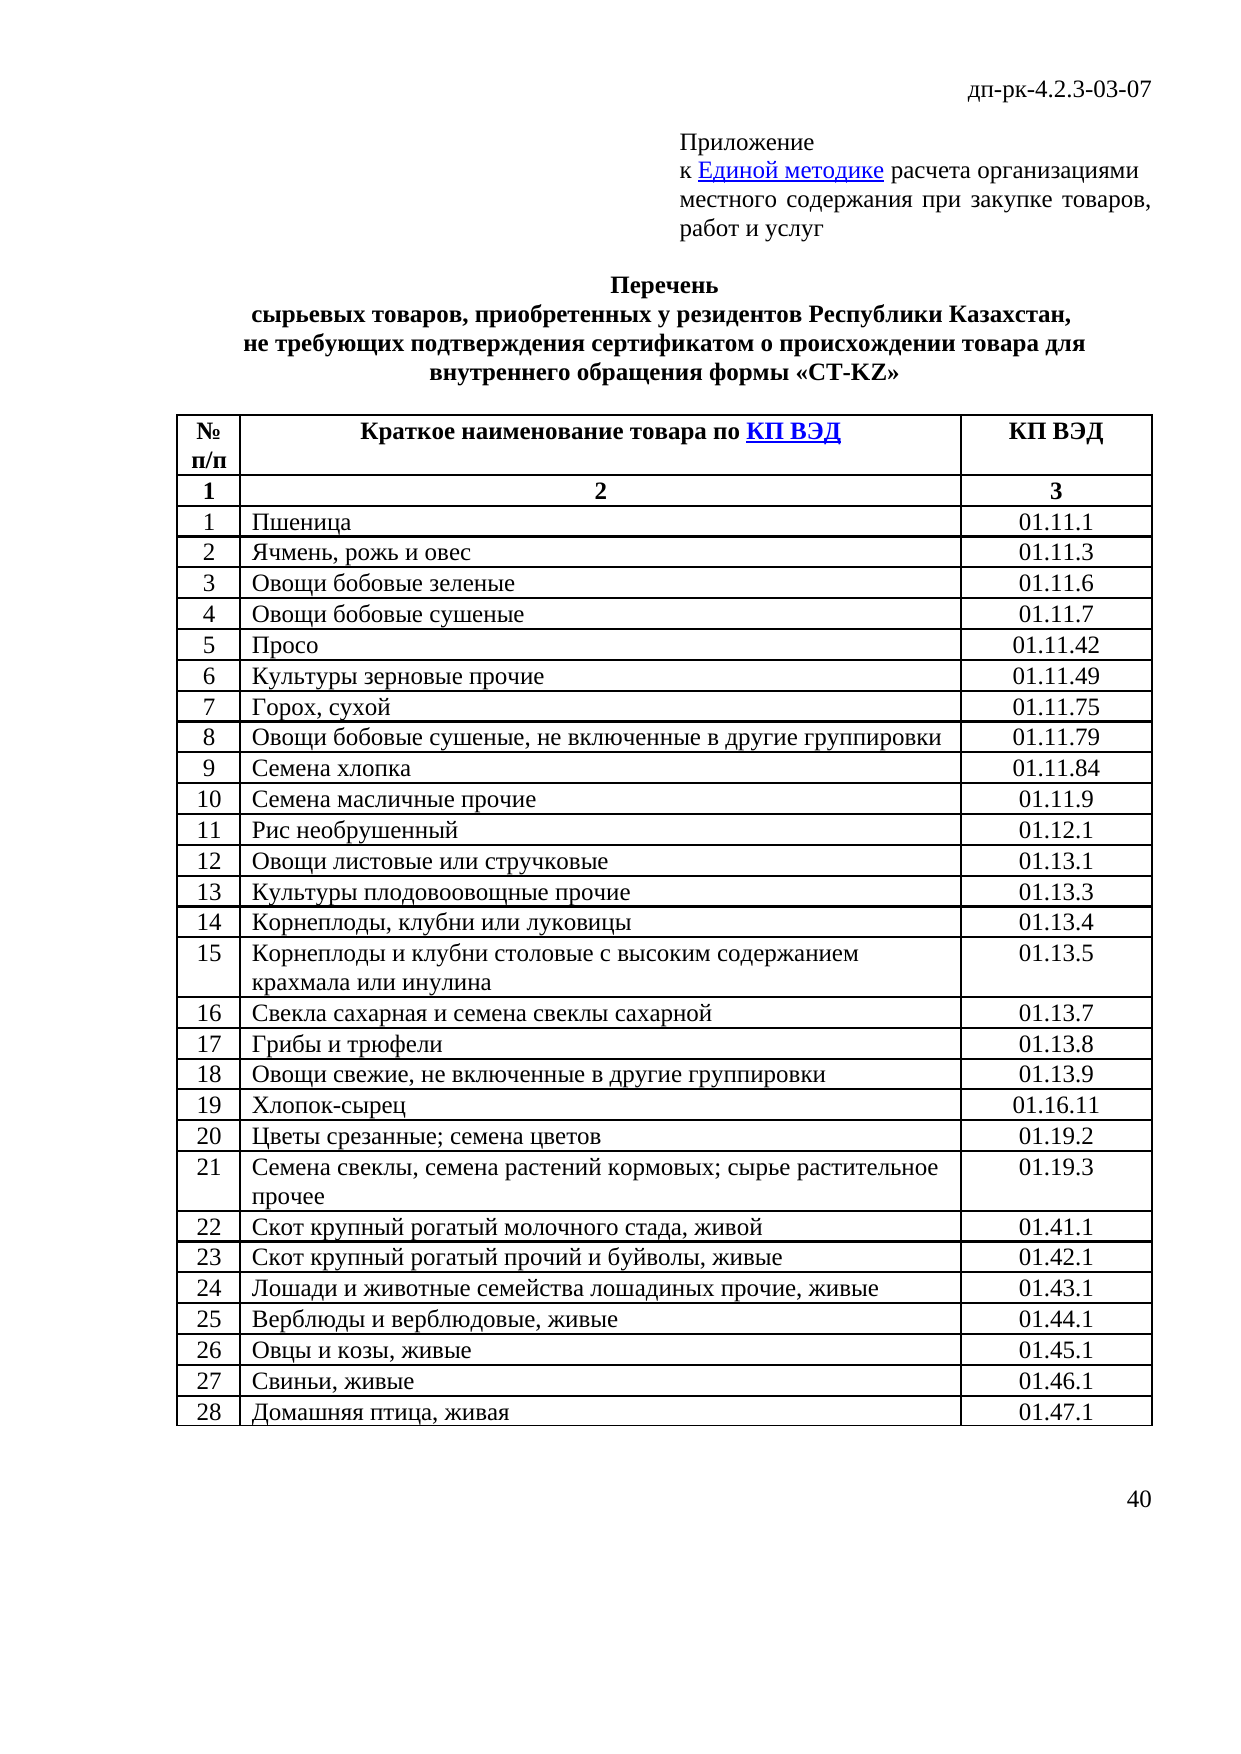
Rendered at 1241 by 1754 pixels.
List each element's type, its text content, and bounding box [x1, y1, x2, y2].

table_cell Овощи бобовые сушеные [241, 599, 960, 628]
table_cell Лошади и животные семейства лошадиных прочие, живые [241, 1273, 960, 1302]
table_cell Овощи бобовые сушеные, не включенные в другие группировки [241, 723, 960, 751]
table_cell Семена свеклы, семена растений кормовых; сырье растительное прочее [241, 1152, 960, 1209]
table_header № п/п [178, 416, 239, 474]
table_cell Скот крупный рогатый молочного стада, живой [241, 1212, 960, 1240]
table_cell 8 [178, 723, 239, 751]
table_cell 01.13.4 [962, 908, 1151, 936]
table_cell 01.45.1 [962, 1335, 1151, 1364]
text местного содержания при закупке товаров, работ и услуг [679, 184, 1152, 242]
table_cell Домашняя птица, живая [241, 1397, 960, 1425]
table_cell 01.11.3 [962, 538, 1151, 566]
table_cell 3 [962, 476, 1151, 504]
table_cell Овцы и козы, живые [241, 1335, 960, 1364]
table_cell Овощи листовые или стручковые [241, 846, 960, 874]
table_cell 25 [178, 1304, 239, 1333]
table_cell Горох, сухой [241, 692, 960, 720]
table_cell 19 [178, 1090, 239, 1119]
table_cell 20 [178, 1121, 239, 1150]
table_cell 21 [178, 1152, 239, 1209]
table_cell 01.13.3 [962, 877, 1151, 905]
table_cell 5 [178, 630, 239, 659]
table_cell Культуры зерновые прочие [241, 661, 960, 689]
table_cell Овощи свежие, не включенные в другие группировки [241, 1060, 960, 1088]
table_cell Просо [241, 630, 960, 659]
table_cell 01.12.1 [962, 815, 1151, 844]
table_cell 17 [178, 1029, 239, 1057]
table_cell 2 [178, 538, 239, 566]
table_cell 01.16.11 [962, 1090, 1151, 1119]
table_cell 01.44.1 [962, 1304, 1151, 1333]
table_cell Скот крупный рогатый прочий и буйволы, живые [241, 1243, 960, 1271]
text к Единой методике расчета организациями [679, 155, 1152, 184]
table_cell 11 [178, 815, 239, 844]
table_cell 01.46.1 [962, 1366, 1151, 1394]
table_cell 16 [178, 998, 239, 1027]
table_cell 01.11.6 [962, 568, 1151, 597]
table_cell 01.11.9 [962, 784, 1151, 813]
table_cell 10 [178, 784, 239, 813]
table_cell 01.43.1 [962, 1273, 1151, 1302]
table_cell 7 [178, 692, 239, 720]
table_cell 01.11.75 [962, 692, 1151, 720]
table_cell Свиньи, живые [241, 1366, 960, 1394]
table_cell 01.11.42 [962, 630, 1151, 659]
table_cell 01.42.1 [962, 1243, 1151, 1271]
table_cell 2 [241, 476, 960, 504]
table_cell 13 [178, 877, 239, 905]
table_cell Свекла сахарная и семена свеклы сахарной [241, 998, 960, 1027]
table_cell Корнеплоды, клубни или луковицы [241, 908, 960, 936]
table_cell 27 [178, 1366, 239, 1394]
table_cell 01.11.1 [962, 507, 1151, 535]
table_cell Овощи бобовые зеленые [241, 568, 960, 597]
table_cell 15 [178, 938, 239, 996]
table_cell Корнеплоды и клубни столовые с высоким содержанием крахмала или инулина [241, 938, 960, 996]
table_cell 01.19.2 [962, 1121, 1151, 1150]
table_cell Культуры плодовоовощные прочие [241, 877, 960, 905]
text Приложение [679, 127, 1152, 155]
table_cell 01.13.1 [962, 846, 1151, 874]
table_cell 23 [178, 1243, 239, 1271]
table_cell 01.11.7 [962, 599, 1151, 628]
table_cell 01.41.1 [962, 1212, 1151, 1240]
table_cell 01.11.84 [962, 753, 1151, 782]
table_cell Пшеница [241, 507, 960, 535]
table_cell Грибы и трюфели [241, 1029, 960, 1057]
table_cell Семена масличные прочие [241, 784, 960, 813]
text 40 [177, 1484, 1152, 1513]
table_cell 01.13.9 [962, 1060, 1151, 1088]
table_cell 6 [178, 661, 239, 689]
table_cell Верблюды и верблюдовые, живые [241, 1304, 960, 1333]
table_cell 01.19.3 [962, 1152, 1151, 1209]
table_cell 01.47.1 [962, 1397, 1151, 1425]
table_cell 26 [178, 1335, 239, 1364]
table_cell 14 [178, 908, 239, 936]
table_cell 28 [178, 1397, 239, 1425]
table_cell 22 [178, 1212, 239, 1240]
table_cell 18 [178, 1060, 239, 1088]
table_cell 01.13.8 [962, 1029, 1151, 1057]
table_cell 01.11.79 [962, 723, 1151, 751]
table_cell 3 [178, 568, 239, 597]
table_cell Ячмень, рожь и овес [241, 538, 960, 566]
table_cell Семена хлопка [241, 753, 960, 782]
table_cell Цветы срезанные; семена цветов [241, 1121, 960, 1150]
table_cell 01.13.7 [962, 998, 1151, 1027]
table_cell 12 [178, 846, 239, 874]
table_cell 1 [178, 476, 239, 504]
table_cell 9 [178, 753, 239, 782]
table_cell 01.13.5 [962, 938, 1151, 996]
table_cell 01.11.49 [962, 661, 1151, 689]
table_cell Рис необрушенный [241, 815, 960, 844]
table_cell Хлопок-сырец [241, 1090, 960, 1119]
table_header Краткое наименование товара по КП ВЭД [241, 416, 960, 474]
table_cell 4 [178, 599, 239, 628]
table_header КП ВЭД [962, 416, 1151, 474]
table_cell 24 [178, 1273, 239, 1302]
text Перечень сырьевых товаров, приобретенных у резидентов Республики Казахстан, не требующих подтверждения сертификатом о происхождении товара для внутреннего обращения формы «CT-KZ» [177, 270, 1152, 385]
table_cell 1 [178, 507, 239, 535]
